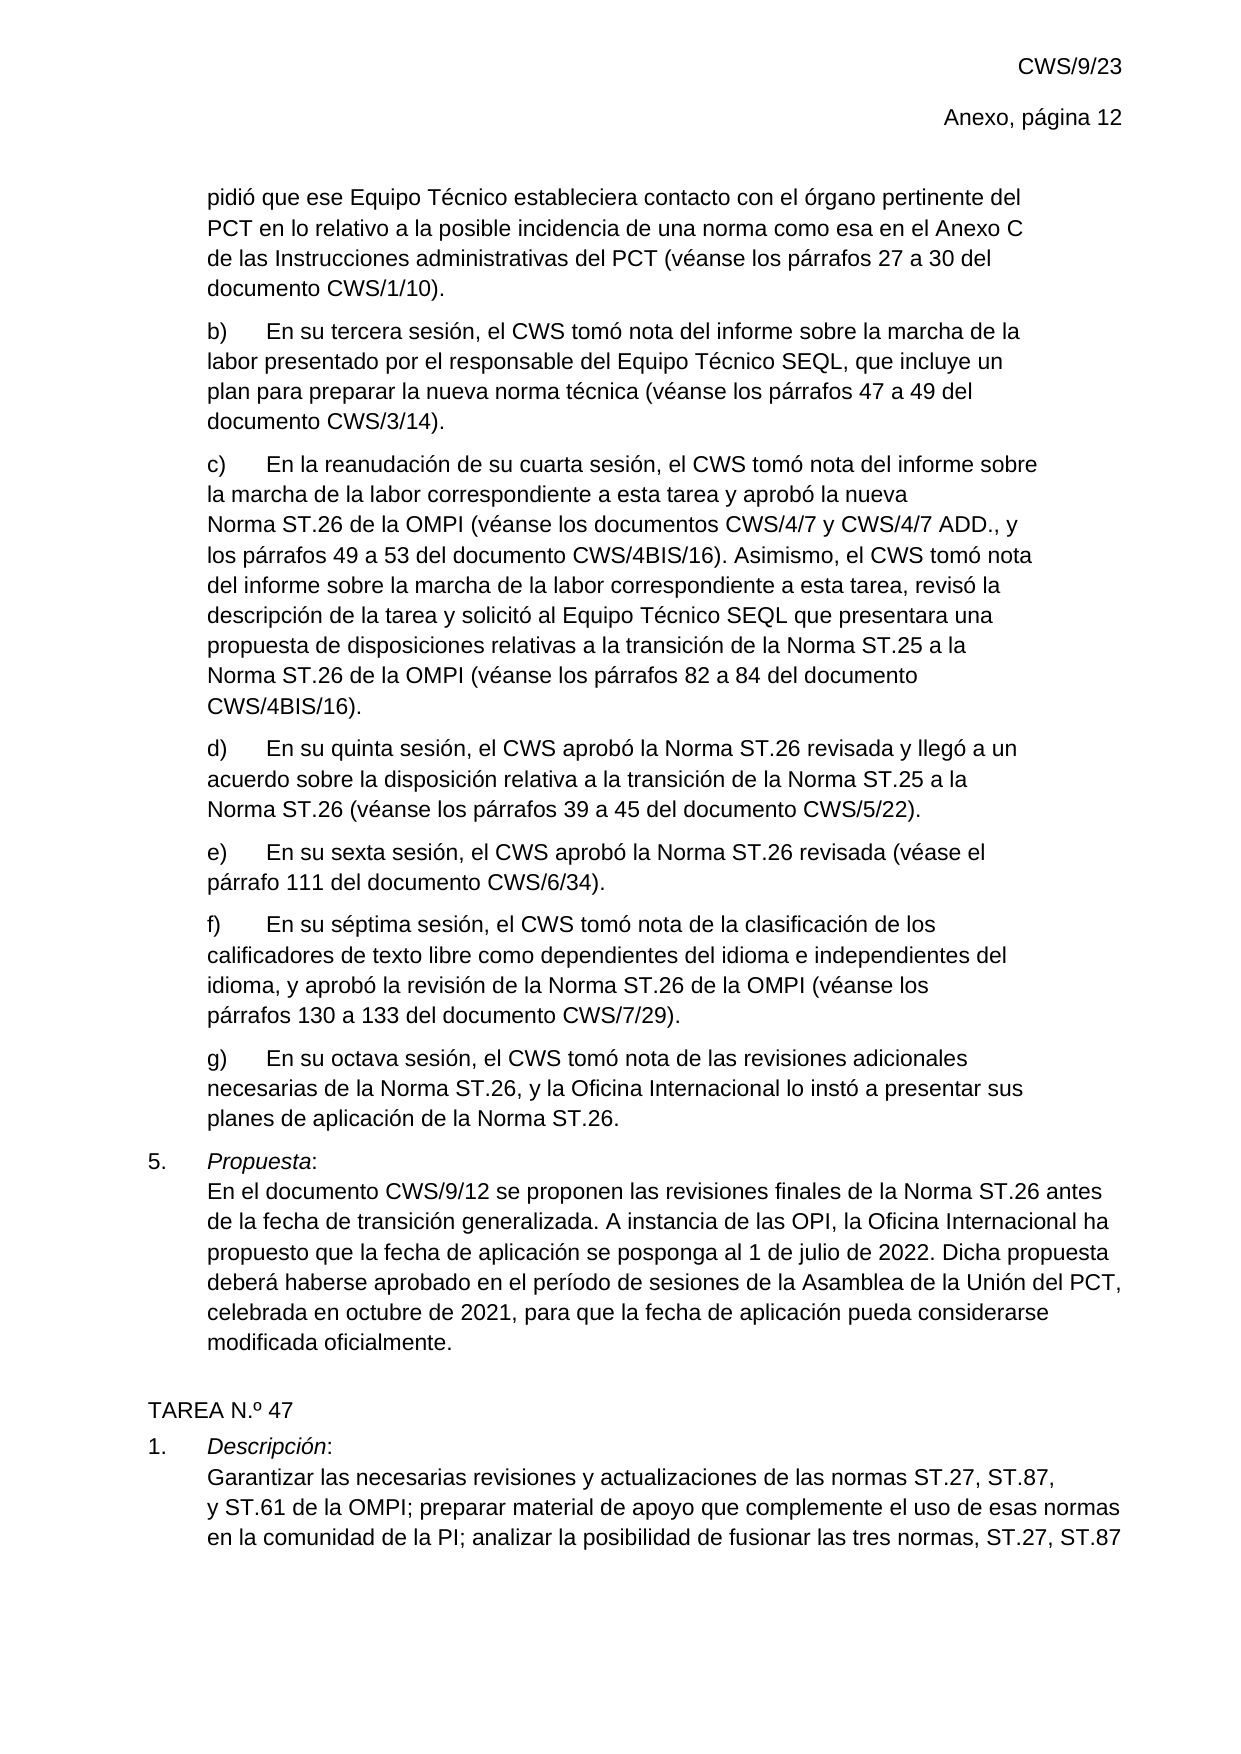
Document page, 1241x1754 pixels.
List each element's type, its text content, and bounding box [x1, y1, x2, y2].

text 5. Propuesta: En el documento CWS/9/12 se proponen las revisiones finales de la Norma ST.26 antes de la fecha de transición generalizada. A instancia de las OPI, la Oficina Internacional ha propuesto que la fecha de aplicación se posponga al 1 de julio de 2022. Dicha propuesta deberá haberse aprobado en el período de sesiones de la Asamblea de la Unión del PCT, celebrada en octubre de 2021, para que la fecha de aplicación pueda considerarse modificada oficialmente. [148, 1148, 1122, 1356]
list En su tercera sesión, el CWS tomó nota del informe sobre la marcha de la labor presentado por el responsable del Equipo Técnico SEQL, que incluye un plan para preparar la nueva norma técnica (véanse los párrafos 47 a 49 del documento CWS/3/14). [207, 318, 1038, 435]
list En su séptima sesión, el CWS tomó nota de la clasificación de los calificadores de texto libre como dependientes del idioma e independientes del idioma, y aprobó la revisión de la Norma ST.26 de la OMPI (véanse los párrafos 130 a 133 del documento CWS/7/29). [207, 911, 1038, 1028]
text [148, 1433, 1122, 1550]
list En su quinta sesión, el CWS aprobó la Norma ST.26 revisada y llegó a un acuerdo sobre la disposición relativa a la transición de la Norma ST.25 a la Norma ST.26 (véanse los párrafos 39 a 45 del documento CWS/5/22). [207, 735, 1038, 822]
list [207, 184, 1038, 301]
subtitle TAREA N.º 47 [148, 1397, 1122, 1423]
list En su sexta sesión, el CWS aprobó la Norma ST.26 revisada (véase el párrafo 111 del documento CWS/6/34). [207, 838, 1038, 895]
list En la reanudación de su cuarta sesión, el CWS tomó nota del informe sobre la marcha de la labor correspondiente a esta tarea y aprobó la nueva Norma ST.26 de la OMPI (véanse los documentos CWS/4/7 y CWS/4/7 ADD., y los párrafos 49 a 53 del documento CWS/4BIS/16). Asimismo, el CWS tomó nota del informe sobre la marcha de la labor correspondiente a esta tarea, revisó la descripción de la tarea y solicitó al Equipo Técnico SEQL que presentara una propuesta de disposiciones relativas a la transición de la Norma ST.25 a la Norma ST.26 de la OMPI (véanse los párrafos 82 a 84 del documento CWS/4BIS/16). [207, 451, 1038, 719]
list En su octava sesión, el CWS tomó nota de las revisiones adicionales necesarias de la Norma ST.26, y la Oficina Internacional lo instó a presentar sus planes de aplicación de la Norma ST.26. [207, 1045, 1038, 1132]
